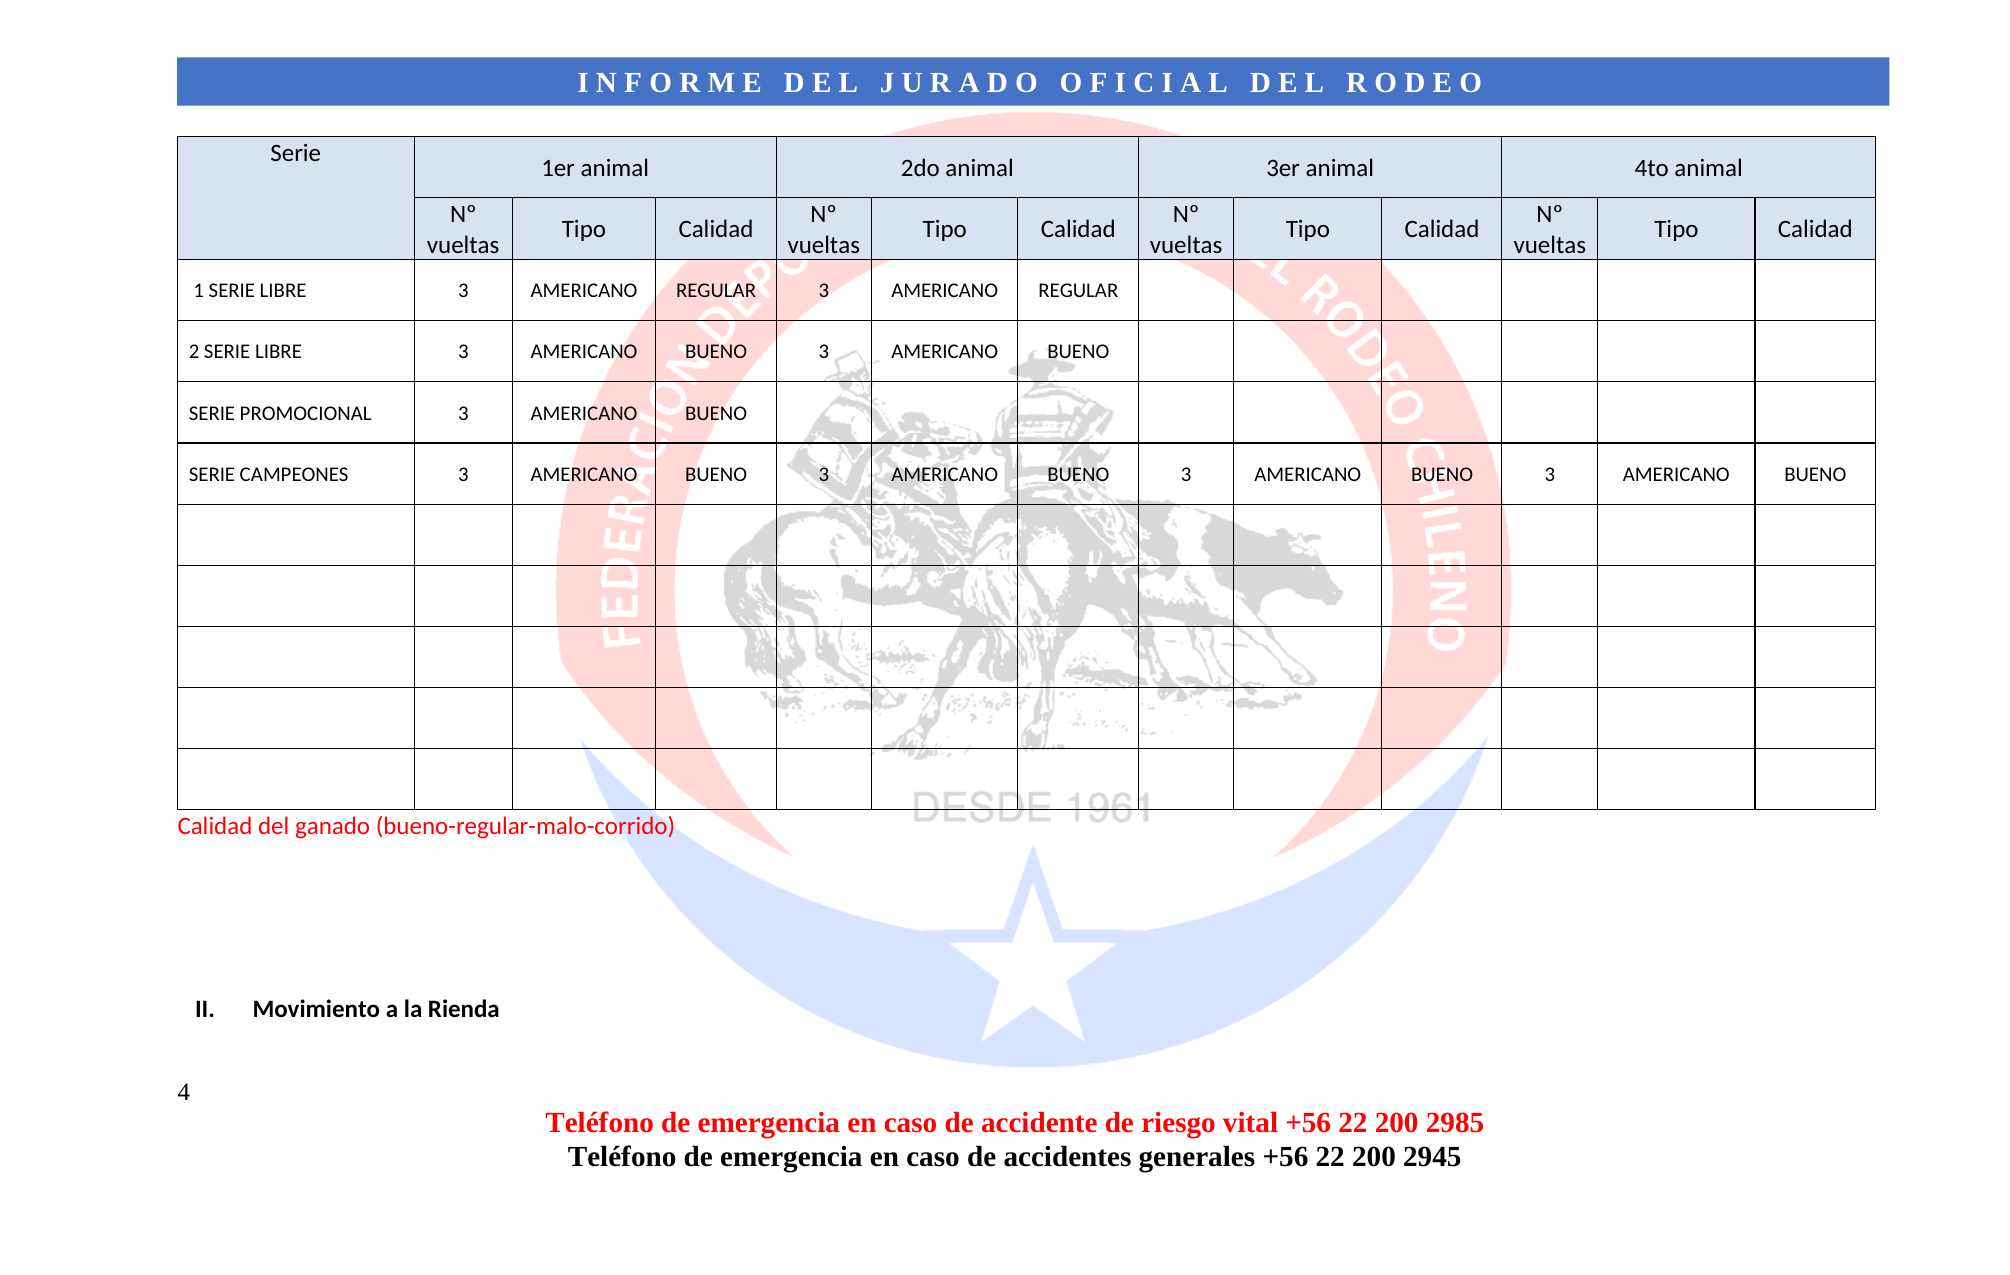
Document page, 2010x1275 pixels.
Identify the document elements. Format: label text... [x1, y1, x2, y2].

table_cell AMERICANO [513, 260, 655, 320]
table_cell [1502, 749, 1597, 809]
table_cell [1018, 749, 1138, 809]
table_cell [178, 505, 414, 564]
table_cell AMERICANO [1598, 444, 1754, 503]
table_cell Calidad [1756, 198, 1875, 259]
table_cell [513, 566, 655, 626]
table_cell [872, 382, 1017, 442]
table_cell SERIE PROMOCIONAL [178, 382, 414, 442]
table_cell [1234, 382, 1381, 442]
table_cell [178, 749, 414, 809]
table_cell [1598, 321, 1754, 381]
table_cell [777, 382, 871, 442]
table_cell [1502, 260, 1597, 320]
table_cell [1139, 382, 1233, 442]
table_cell [415, 749, 512, 809]
table_cell [656, 688, 776, 748]
table_cell [1756, 566, 1875, 626]
table_cell 2 SERIE LIBRE [178, 321, 414, 381]
table_cell [1598, 505, 1754, 564]
table_cell [415, 688, 512, 748]
table_cell [1598, 382, 1754, 442]
table_cell 3 [1502, 444, 1597, 503]
table_cell [1502, 382, 1597, 442]
table_cell [1382, 505, 1501, 564]
table_cell Nº vueltas [1502, 198, 1597, 259]
table_cell [1598, 260, 1754, 320]
table_cell [777, 688, 871, 748]
list Movimiento a la Rienda [215, 993, 1683, 1023]
table_cell [777, 505, 871, 564]
table_cell [1234, 505, 1381, 564]
table_cell [1382, 260, 1501, 320]
table_cell Calidad [1018, 198, 1138, 259]
table_cell [1139, 505, 1233, 564]
table_cell [1234, 627, 1381, 687]
table_header 2do animal [777, 137, 1138, 197]
table_cell [178, 627, 414, 687]
table_cell AMERICANO [872, 260, 1017, 320]
table_cell AMERICANO [872, 321, 1017, 381]
table_cell 3 [777, 321, 871, 381]
table_cell [1139, 749, 1233, 809]
table_cell [1382, 382, 1501, 442]
table_cell [513, 505, 655, 564]
table_cell [1756, 505, 1875, 564]
table_cell Calidad [656, 198, 776, 259]
table_cell [872, 627, 1017, 687]
table_cell [656, 627, 776, 687]
table_cell [1598, 627, 1754, 687]
table_cell 3 [415, 260, 512, 320]
table_header 4to animal [1502, 137, 1875, 197]
table_cell [1139, 321, 1233, 381]
table_cell 3 [415, 382, 512, 442]
table_cell [1018, 627, 1138, 687]
table_cell [1382, 566, 1501, 626]
table_cell AMERICANO [513, 382, 655, 442]
table_cell 3 [415, 444, 512, 503]
table_cell [1756, 627, 1875, 687]
table_cell [1382, 688, 1501, 748]
table_cell [656, 566, 776, 626]
table_cell [415, 505, 512, 564]
table_cell BUENO [1756, 444, 1875, 503]
table_cell [1502, 688, 1597, 748]
table_cell [777, 566, 871, 626]
table_cell [1502, 505, 1597, 564]
table_cell [872, 749, 1017, 809]
table_cell [1502, 566, 1597, 626]
table_cell [656, 749, 776, 809]
table_cell 3 [1139, 444, 1233, 503]
table_cell [1756, 382, 1875, 442]
table_cell Tipo [872, 198, 1017, 259]
table_cell AMERICANO [513, 321, 655, 381]
table_cell [872, 688, 1017, 748]
table_cell [872, 566, 1017, 626]
table_cell [777, 749, 871, 809]
table_cell [415, 566, 512, 626]
table_cell [1234, 321, 1381, 381]
table_cell [656, 505, 776, 564]
table_cell 3 [777, 260, 871, 320]
table_cell [178, 688, 414, 748]
table_cell [1756, 749, 1875, 809]
table_cell [1018, 505, 1138, 564]
table_header 3er animal [1139, 137, 1501, 197]
table_cell 3 [415, 321, 512, 381]
table_cell [1598, 749, 1754, 809]
table_cell Nº vueltas [1139, 198, 1233, 259]
table_cell REGULAR [1018, 260, 1138, 320]
table_cell [513, 627, 655, 687]
table_cell [1018, 688, 1138, 748]
table_cell Nº vueltas [415, 198, 512, 259]
table_cell [1018, 566, 1138, 626]
table_cell [1139, 688, 1233, 748]
table_header 1er animal [415, 137, 776, 197]
table_cell Tipo [1234, 198, 1381, 259]
table_cell [1139, 566, 1233, 626]
table_cell [1382, 749, 1501, 809]
table_cell [1756, 321, 1875, 381]
table_cell [1139, 627, 1233, 687]
table_cell Nº vueltas [777, 198, 871, 259]
table_cell AMERICANO [872, 444, 1017, 503]
table_cell [1234, 688, 1381, 748]
table_cell [513, 688, 655, 748]
table_cell [1382, 321, 1501, 381]
table_cell [1234, 749, 1381, 809]
table_cell [1502, 321, 1597, 381]
table_cell [1598, 688, 1754, 748]
table_cell [1756, 688, 1875, 748]
table_cell Tipo [513, 198, 655, 259]
table_header Serie [178, 137, 414, 259]
table_cell 1 SERIE LIBRE [178, 260, 414, 320]
table_cell BUENO [1018, 321, 1138, 381]
table_cell SERIE CAMPEONES [178, 444, 414, 503]
table_cell [1756, 260, 1875, 320]
table_cell BUENO [656, 382, 776, 442]
table_cell [1139, 260, 1233, 320]
table_cell Calidad [1382, 198, 1501, 259]
table_cell [1234, 566, 1381, 626]
table_cell BUENO [656, 444, 776, 503]
table_cell BUENO [656, 321, 776, 381]
table_cell [1234, 260, 1381, 320]
table_cell [1382, 627, 1501, 687]
table_cell 3 [777, 444, 871, 503]
table_cell AMERICANO [1234, 444, 1381, 503]
table_cell BUENO [1382, 444, 1501, 503]
text Calidad del ganado (bueno-regular-malo-corrido) [177, 810, 1890, 840]
table_cell [1598, 566, 1754, 626]
table_cell [513, 749, 655, 809]
table_cell BUENO [1018, 444, 1138, 503]
table_cell [415, 627, 512, 687]
table_cell [1018, 382, 1138, 442]
table_cell REGULAR [656, 260, 776, 320]
table_cell Tipo [1598, 198, 1754, 259]
table_cell [872, 505, 1017, 564]
table_cell AMERICANO [513, 444, 655, 503]
table_cell [178, 566, 414, 626]
table_cell [1502, 627, 1597, 687]
table_cell [777, 627, 871, 687]
